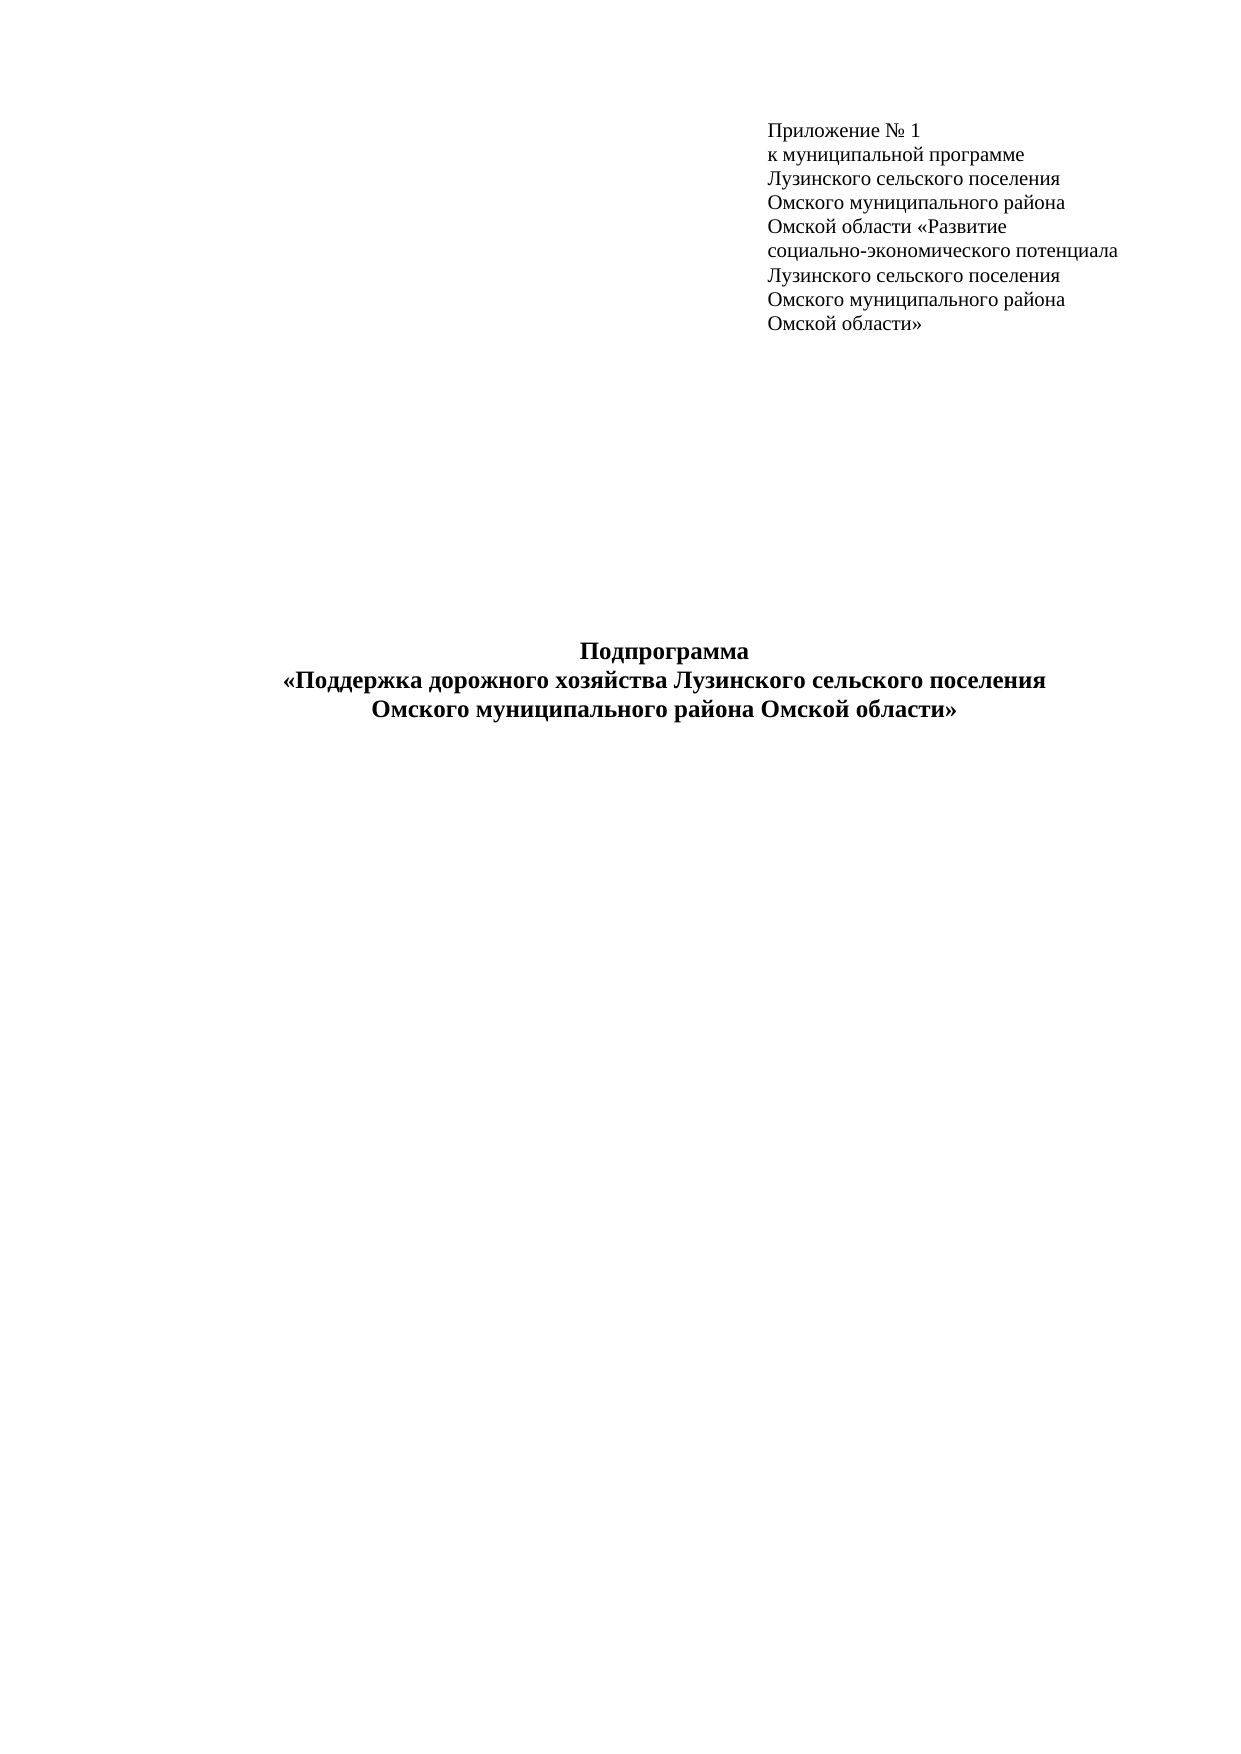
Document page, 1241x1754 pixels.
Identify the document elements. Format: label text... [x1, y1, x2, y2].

text социально-экономического потенциала [767, 238, 1152, 262]
text Омской области «Развитие [767, 214, 1152, 238]
text Омского муниципального района [767, 190, 1152, 214]
text Лузинского сельского поселения [767, 262, 1152, 287]
text Лузинского сельского поселения [767, 166, 1152, 190]
text «Поддержка дорожного хозяйства Лузинского сельского поселения [177, 665, 1152, 694]
text Приложение № 1 [767, 118, 1152, 142]
text Омского муниципального района [767, 287, 1152, 311]
text Омской области» [767, 311, 1152, 335]
text Омского муниципального района Омской области» [177, 694, 1152, 723]
text к муниципальной программе [767, 142, 1152, 166]
text Подпрограмма [177, 636, 1152, 665]
